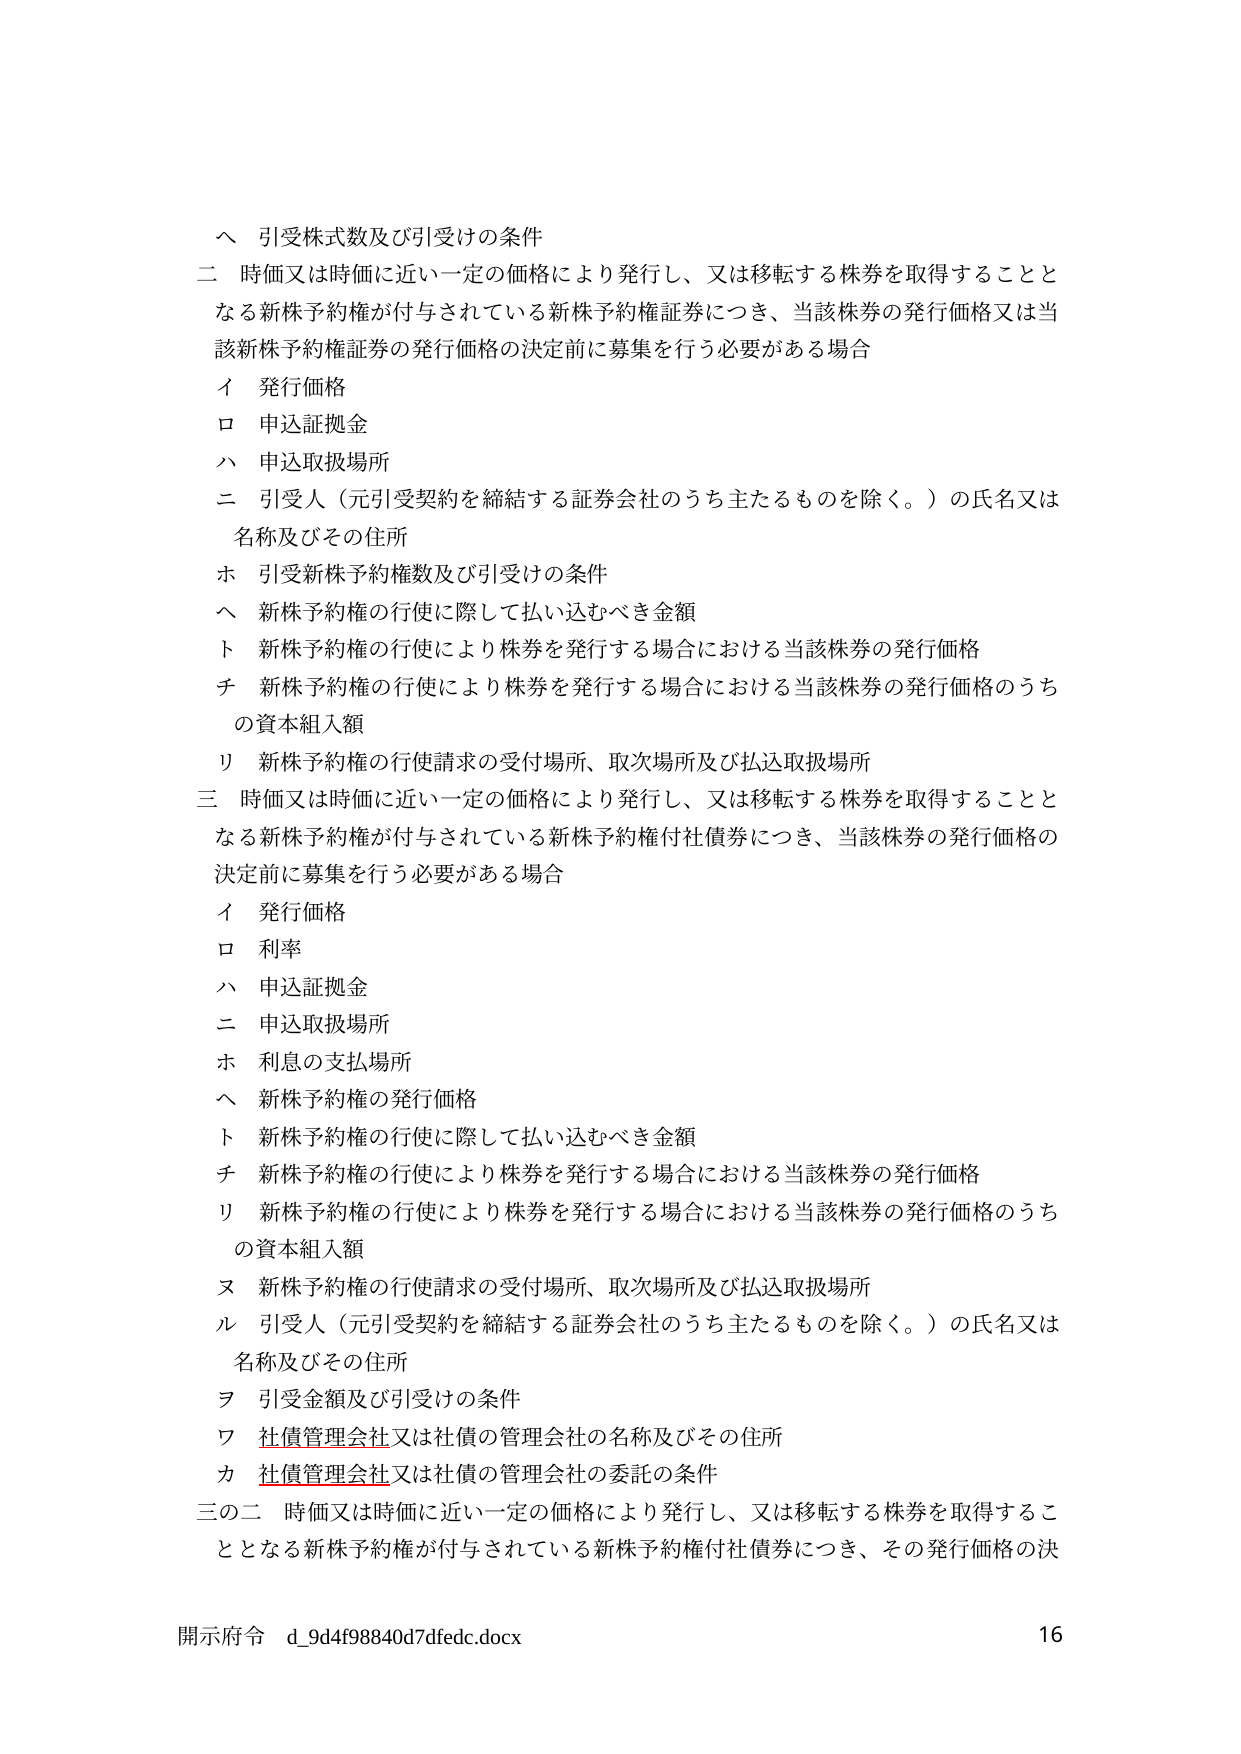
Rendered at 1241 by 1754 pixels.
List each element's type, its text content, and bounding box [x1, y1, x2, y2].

text チ 新株予約権の行使により株券を発行する場合における当該株券の発行価格 [215, 1154, 1063, 1192]
text ホ 引受新株予約権数及び引受けの条件 [215, 554, 1063, 592]
text カ 社債管理会社又は社債の管理会社の委託の条件 [215, 1454, 1063, 1492]
text ヘ 新株予約権の発行価格 [215, 1079, 1063, 1117]
text ハ 申込証拠金 [215, 967, 1063, 1004]
text ワ 社債管理会社又は社債の管理会社の名称及びその住所 [215, 1417, 1063, 1454]
text ロ 申込証拠金 [215, 404, 1063, 442]
text ニ 申込取扱場所 [215, 1004, 1063, 1042]
text チ 新株予約権の行使により株券を発行する場合における当該株券の発行価格のうちの資本組入額 [215, 667, 1063, 742]
text ニ 引受人（元引受契約を締結する証券会社のうち主たるものを除く。）の氏名又は名称及びその住所 [215, 479, 1063, 554]
text ル 引受人（元引受契約を締結する証券会社のうち主たるものを除く。）の氏名又は名称及びその住所 [215, 1304, 1063, 1379]
text ヌ 新株予約権の行使請求の受付場所、取次場所及び払込取扱場所 [215, 1267, 1063, 1304]
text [196, 1492, 1063, 1567]
text ヘ 新株予約権の行使に際して払い込むべき金額 [215, 592, 1063, 629]
text ト 新株予約権の行使に際して払い込むべき金額 [215, 1117, 1063, 1154]
text リ 新株予約権の行使により株券を発行する場合における当該株券の発行価格のうちの資本組入額 [215, 1192, 1063, 1267]
text へ 引受株式数及び引受けの条件 [215, 217, 1063, 254]
text 二 時価又は時価に近い一定の価格により発行し、又は移転する株券を取得することとなる新株予約権が付与されている新株予約権証券につき、当該株券の発行価格又は当該新株予約権証券の発行価格の決定前に募集を行う必要がある場合 [196, 254, 1063, 367]
text リ 新株予約権の行使請求の受付場所、取次場所及び払込取扱場所 [215, 742, 1063, 779]
text ト 新株予約権の行使により株券を発行する場合における当該株券の発行価格 [215, 629, 1063, 667]
text イ 発行価格 [215, 367, 1063, 404]
text イ 発行価格 [215, 892, 1063, 929]
text 三 時価又は時価に近い一定の価格により発行し、又は移転する株券を取得することとなる新株予約権が付与されている新株予約権付社債券につき、当該株券の発行価格の決定前に募集を行う必要がある場合 [196, 779, 1063, 892]
text ロ 利率 [215, 929, 1063, 967]
text ハ 申込取扱場所 [215, 442, 1063, 479]
text ホ 利息の支払場所 [215, 1042, 1063, 1079]
text ヲ 引受金額及び引受けの条件 [215, 1379, 1063, 1417]
